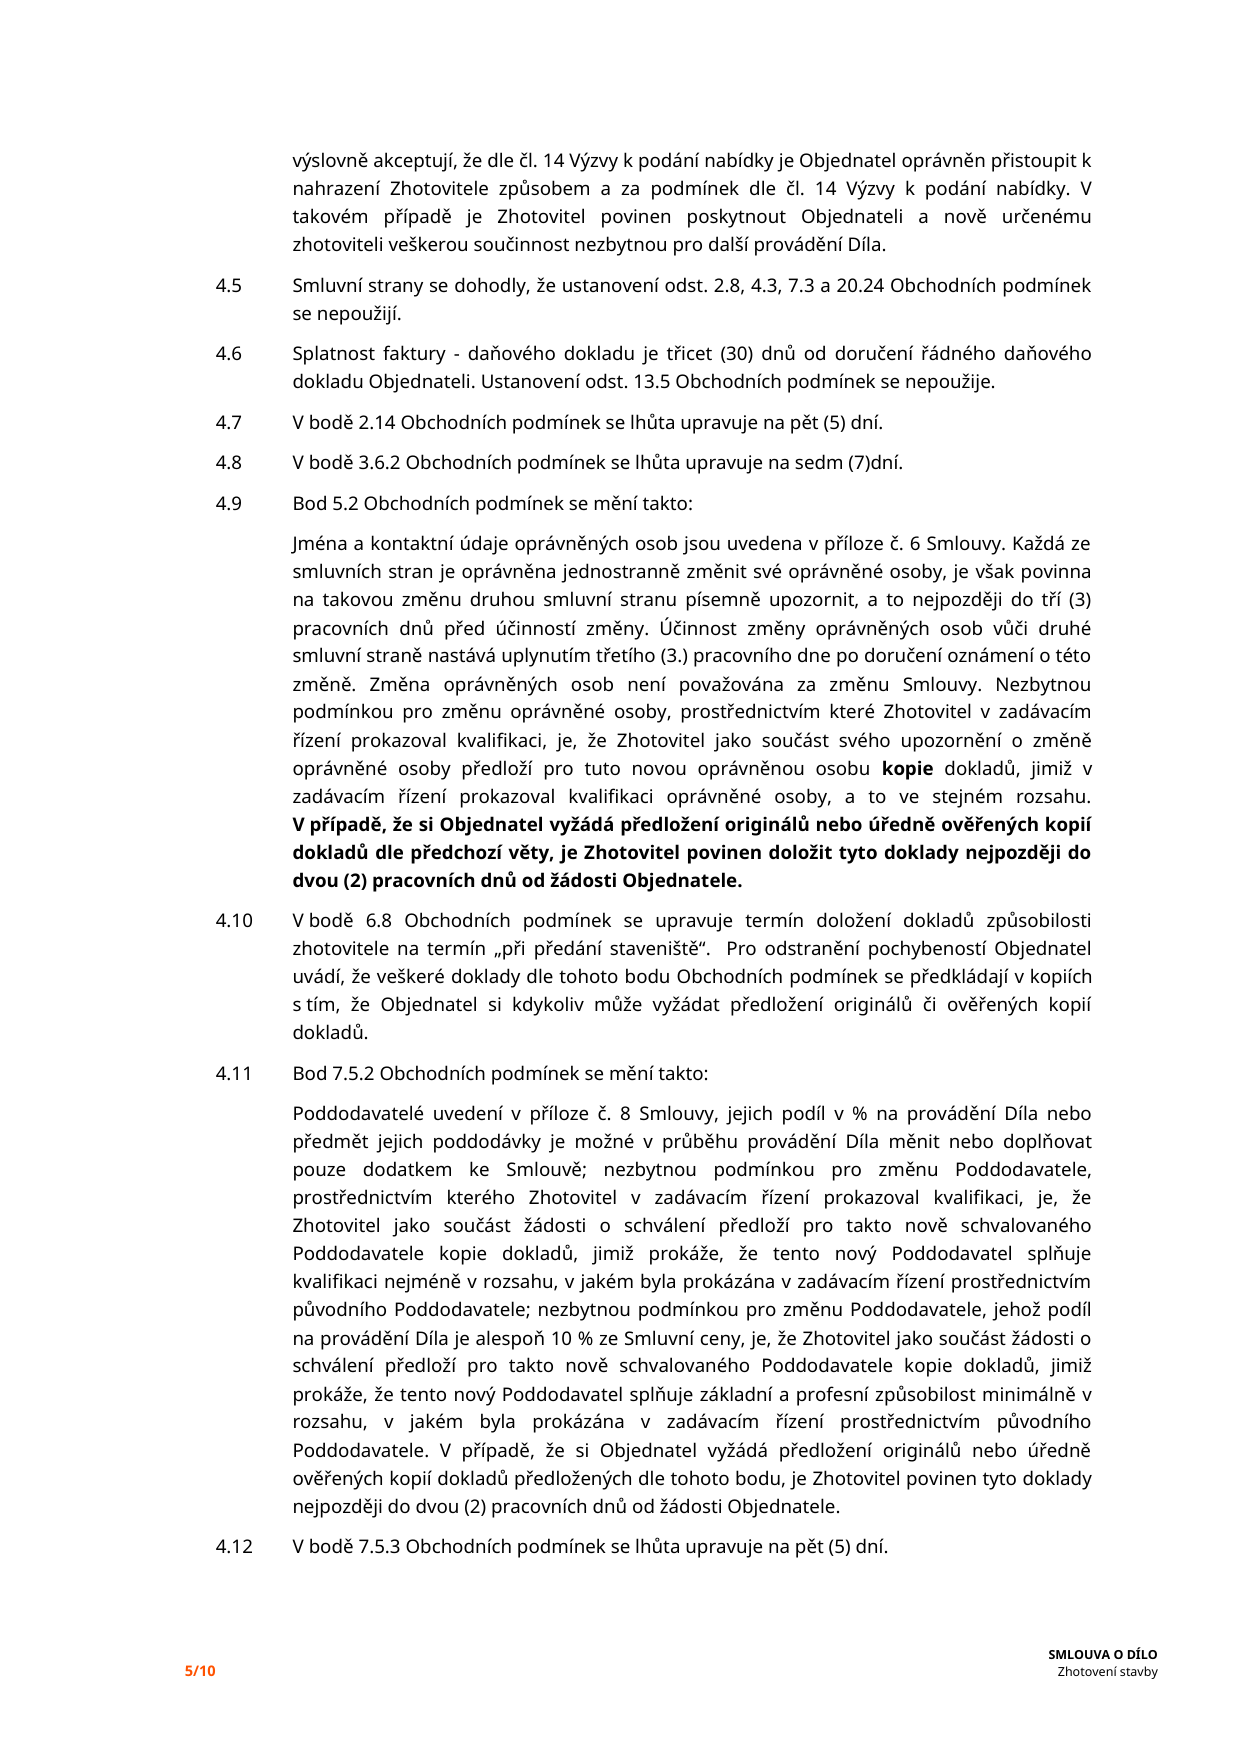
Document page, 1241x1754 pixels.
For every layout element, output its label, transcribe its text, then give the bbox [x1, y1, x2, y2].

text V bodě 6.8 Obchodních podmínek se upravuje termín doložení dokladů způsobilosti zhotovitele na termín „při předání staveniště“. Pro odstranění pochybeností Objednatel uvádí, že veškeré doklady dle tohoto bodu Obchodních podmínek se předkládají v kopiích s tím, že Objednatel si kdykoliv může vyžádat předložení originálů či ověřených kopií dokladů. [216, 907, 1093, 1045]
text Splatnost faktury - daňového dokladu je třicet (30) dnů od doručení řádného daňového dokladu Objednateli. Ustanovení odst. 13.5 Obchodních podmínek se nepoužije. [216, 341, 1093, 394]
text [216, 147, 1093, 257]
text Bod 5.2 Obchodních podmínek se mění takto: [216, 490, 1093, 516]
text Poddodavatelé uvedení v příloze č. 8 Smlouvy, jejich podíl v % na provádění Díla nebo předmět jejich poddodávky je možné v průběhu provádění Díla měnit nebo doplňovat pouze dodatkem ke Smlouvě; nezbytnou podmínkou pro změnu Poddodavatele, prostřednictvím kterého Zhotovitel v zadávacím řízení prokazoval kvalifikaci, je, že Zhotovitel jako součást žádosti o schválení předloží pro takto nově schvalovaného Poddodavatele kopie dokladů, jimiž prokáže, že tento nový Poddodavatel splňuje kvalifikaci nejméně v rozsahu, v jakém byla prokázána v zadávacím řízení prostřednictvím původního Poddodavatele; nezbytnou podmínkou pro změnu Poddodavatele, jehož podíl na provádění Díla je alespoň 10 % ze Smluvní ceny, je, že Zhotovitel jako součást žádosti o schválení předloží pro takto nově schvalovaného Poddodavatele kopie dokladů, jimiž prokáže, že tento nový Poddodavatel splňuje základní a profesní způsobilost minimálně v rozsahu, v jakém byla prokázána v zadávacím řízení prostřednictvím původního Poddodavatele. V případě, že si Objednatel vyžádá předložení originálů nebo úředně ověřených kopií dokladů předložených dle tohoto bodu, je Zhotovitel povinen tyto doklady nejpozději do dvou (2) pracovních dnů od žádosti Objednatele. [292, 1101, 1093, 1518]
text V bodě 7.5.3 Obchodních podmínek se lhůta upravuje na pět (5) dní. [216, 1533, 1093, 1559]
text Bod 7.5.2 Obchodních podmínek se mění takto: [216, 1060, 1093, 1086]
text V bodě 2.14 Obchodních podmínek se lhůta upravuje na pět (5) dní. [216, 409, 1093, 435]
text Jména a kontaktní údaje oprávněných osob jsou uvedena v příloze č. 6 Smlouvy. Každá ze smluvních stran je oprávněna jednostranně změnit své oprávněné osoby, je však povinna na takovou změnu druhou smluvní stranu písemně upozornit, a to nejpozději do tří (3) pracovních dnů před účinností změny. Účinnost změny oprávněných osob vůči druhé smluvní straně nastává uplynutím třetího (3.) pracovního dne po doručení oznámení o této změně. Změna oprávněných osob není považována za změnu Smlouvy. Nezbytnou podmínkou pro změnu oprávněné osoby, prostřednictvím které Zhotovitel v zadávacím řízení prokazoval kvalifikaci, je, že Zhotovitel jako součást svého upozornění o změně oprávněné osoby předloží pro tuto novou oprávněnou osobu kopie dokladů, jimiž v zadávacím řízení prokazoval kvalifikaci oprávněné osoby, a to ve stejném rozsahu. V případě, že si Objednatel vyžádá předložení originálů nebo úředně ověřených kopií dokladů dle předchozí věty, je Zhotovitel povinen doložit tyto doklady nejpozději do dvou (2) pracovních dnů od žádosti Objednatele. [292, 531, 1093, 892]
text Smluvní strany se dohodly, že ustanovení odst. 2.8, 4.3, 7.3 a 20.24 Obchodních podmínek se nepoužijí. [216, 272, 1093, 326]
text V bodě 3.6.2 Obchodních podmínek se lhůta upravuje na sedm (7)dní. [216, 450, 1093, 475]
